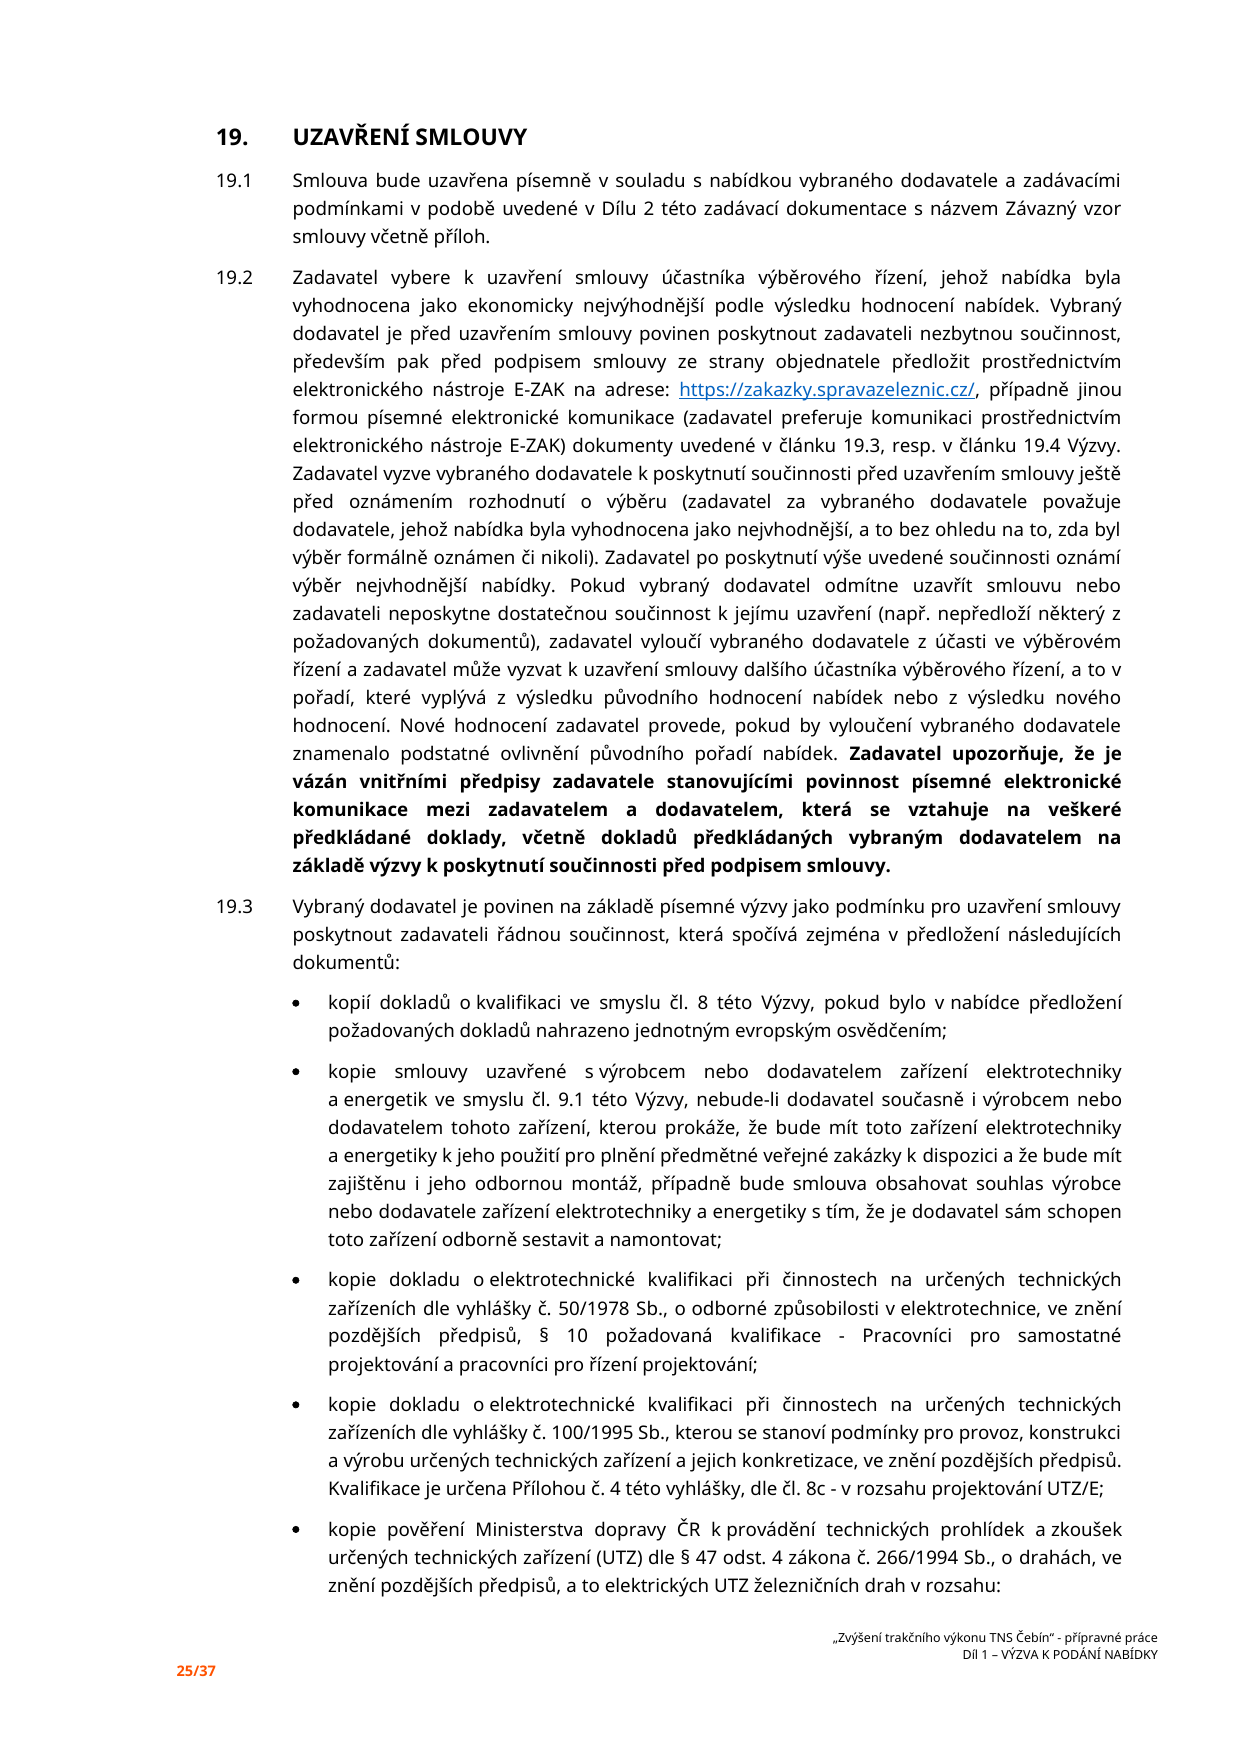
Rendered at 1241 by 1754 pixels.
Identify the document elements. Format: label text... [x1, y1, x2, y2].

text kopie dokladu o elektrotechnické kvalifikaci při činnostech na určených technických zařízeních dle vyhlášky č. 50/1978 Sb., o odborné způsobilosti v elektrotechnice, ve znění pozdějších předpisů, § 10 požadovaná kvalifikace - Pracovníci pro samostatné projektování a pracovníci pro řízení projektování; [292, 1267, 1122, 1376]
text UZAVŘENÍ SMLOUVY [216, 121, 1122, 152]
text Smlouva bude uzavřena písemně v souladu s nabídkou vybraného dodavatele a zadávacími podmínkami v podobě uvedené v Dílu 2 této zadávací dokumentace s názvem Závazný vzor smlouvy včetně příloh. [216, 167, 1122, 249]
text kopie pověření Ministerstva dopravy ČR k provádění technických prohlídek a zkoušek určených technických zařízení (UTZ) dle § 47 odst. 4 zákona č. 266/1994 Sb., o drahách, ve znění pozdějších předpisů, a to elektrických UTZ železničních drah v rozsahu: [292, 1516, 1122, 1597]
text kopie smlouvy uzavřené s výrobcem nebo dodavatelem zařízení elektrotechniky a energetik ve smyslu čl. 9.1 této Výzvy, nebude-li dodavatel současně i výrobcem nebo dodavatelem tohoto zařízení, kterou prokáže, že bude mít toto zařízení elektrotechniky a energetiky k jeho použití pro plnění předmětné veřejné zakázky k dispozici a že bude mít zajištěnu i jeho odbornou montáž, případně bude smlouva obsahovat souhlas výrobce nebo dodavatele zařízení elektrotechniky a energetiky s tím, že je dodavatel sám schopen toto zařízení odborně sestavit a namontovat; [292, 1058, 1122, 1252]
text Zadavatel vybere k uzavření smlouvy účastníka výběrového řízení, jehož nabídka byla vyhodnocena jako ekonomicky nejvýhodnější podle výsledku hodnocení nabídek. Vybraný dodavatel je před uzavřením smlouvy povinen poskytnout zadavateli nezbytnou součinnost, především pak před podpisem smlouvy ze strany objednatele předložit prostřednictvím elektronického nástroje E-ZAK na adrese: https://zakazky.spravazeleznic.cz/, případně jinou formou písemné elektronické komunikace (zadavatel preferuje komunikaci prostřednictvím elektronického nástroje E-ZAK) dokumenty uvedené v článku 19.3, resp. v článku 19.4 Výzvy. Zadavatel vyzve vybraného dodavatele k poskytnutí součinnosti před uzavřením smlouvy ještě před oznámením rozhodnutí o výběru (zadavatel za vybraného dodavatele považuje dodavatele, jehož nabídka byla vyhodnocena jako nejvhodnější, a to bez ohledu na to, zda byl výběr formálně oznámen či nikoli). Zadavatel po poskytnutí výše uvedené součinnosti oznámí výběr nejvhodnější nabídky. Pokud vybraný dodavatel odmítne uzavřít smlouvu nebo zadavateli neposkytne dostatečnou součinnost k jejímu uzavření (např. nepředloží některý z požadovaných dokumentů), zadavatel vyloučí vybraného dodavatele z účasti ve výběrovém řízení a zadavatel může vyzvat k uzavření smlouvy dalšího účastníka výběrového řízení, a to v pořadí, které vyplývá z výsledku původního hodnocení nabídek nebo z výsledku nového hodnocení. Nové hodnocení zadavatel provede, pokud by vyloučení vybraného dodavatele znamenalo podstatné ovlivnění původního pořadí nabídek. Zadavatel upozorňuje, že je vázán vnitřními předpisy zadavatele stanovujícími povinnost písemné elektronické komunikace mezi zadavatelem a dodavatelem, která se vztahuje na veškeré předkládané doklady, včetně dokladů předkládaných vybraným dodavatelem na základě výzvy k poskytnutí součinnosti před podpisem smlouvy. [216, 264, 1122, 878]
text kopií dokladů o kvalifikaci ve smyslu čl. 8 této Výzvy, pokud bylo v nabídce předložení požadovaných dokladů nahrazeno jednotným evropským osvědčením; [292, 989, 1122, 1043]
text Vybraný dodavatel je povinen na základě písemné výzvy jako podmínku pro uzavření smlouvy poskytnout zadavateli řádnou součinnost, která spočívá zejména v předložení následujících dokumentů: [216, 893, 1122, 974]
text kopie dokladu o elektrotechnické kvalifikaci při činnostech na určených technických zařízeních dle vyhlášky č. 100/1995 Sb., kterou se stanoví podmínky pro provoz, konstrukci a výrobu určených technických zařízení a jejich konkretizace, ve znění pozdějších předpisů. Kvalifikace je určena Přílohou č. 4 této vyhlášky, dle čl. 8c - v rozsahu projektování UTZ/E; [292, 1391, 1122, 1501]
